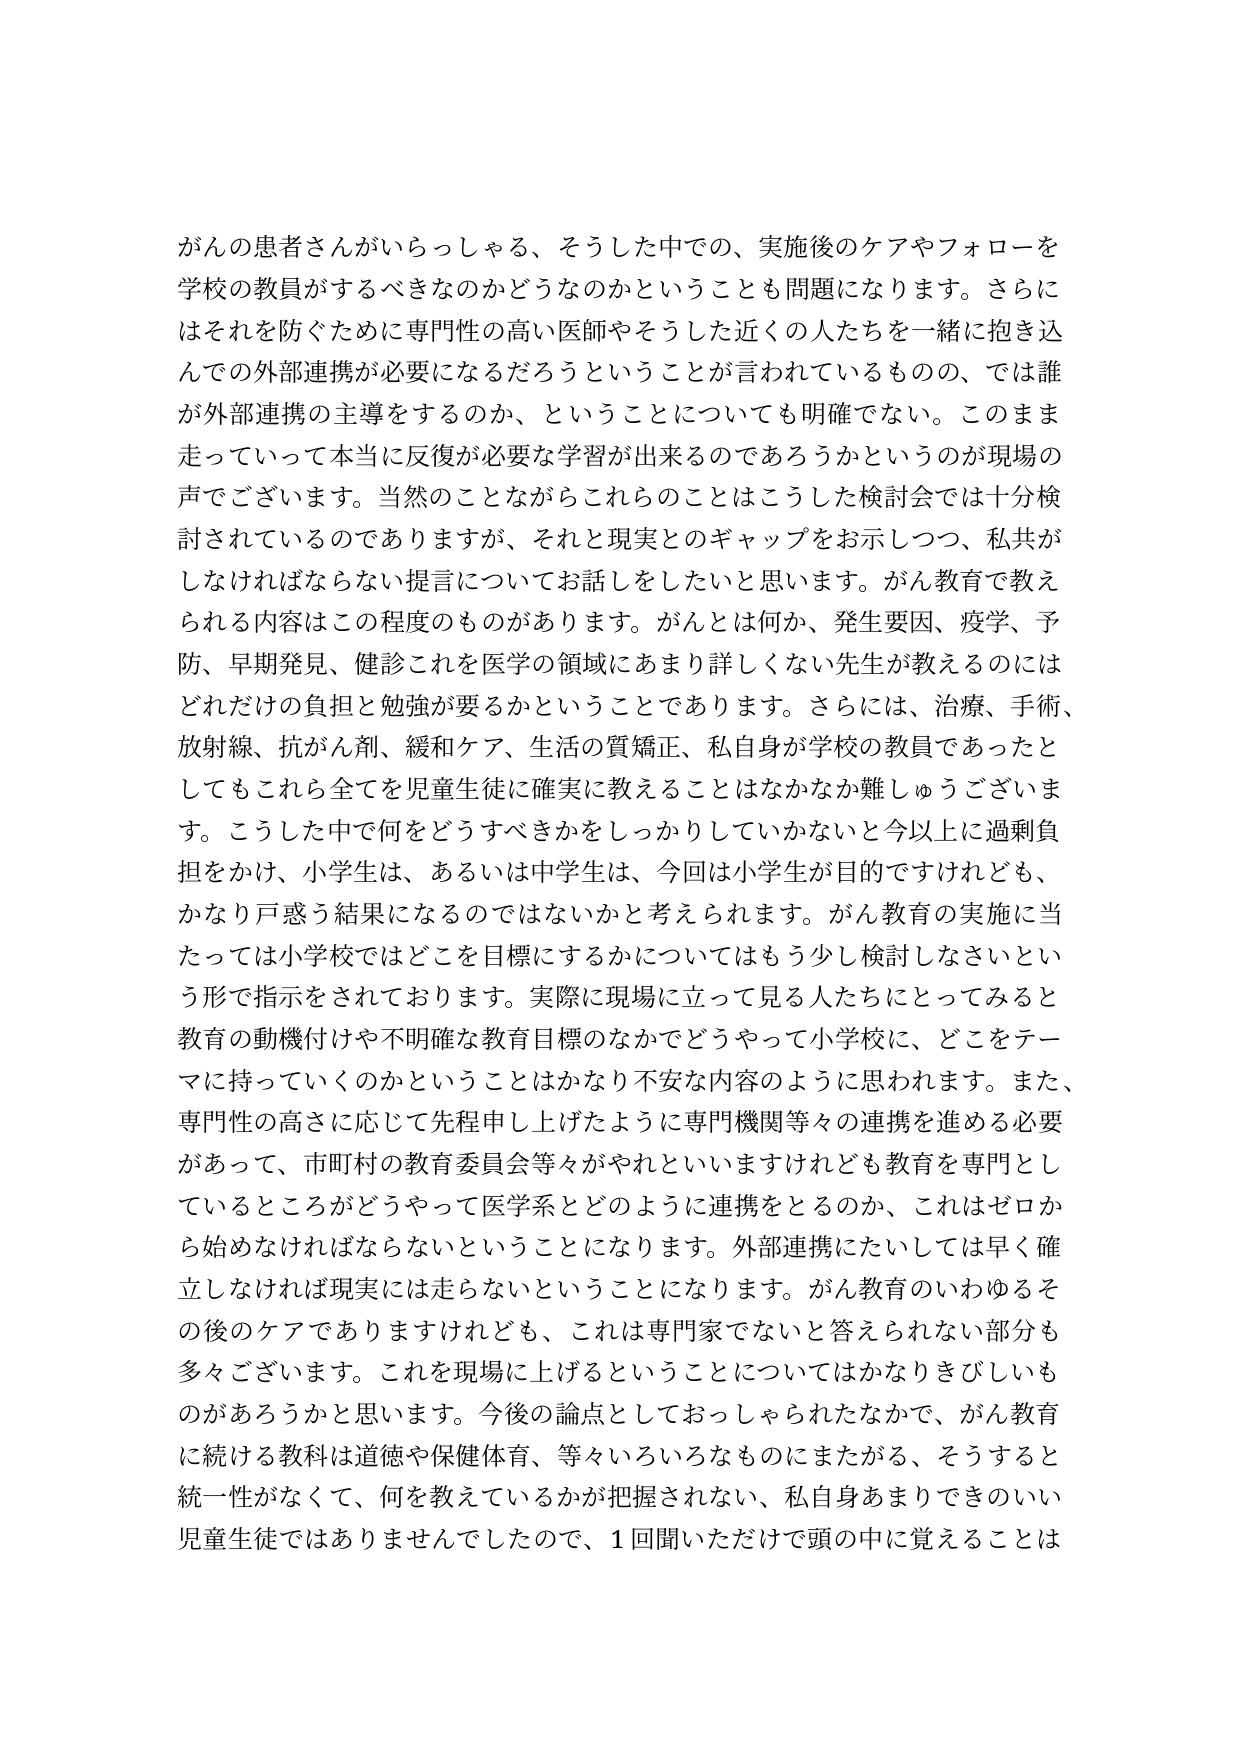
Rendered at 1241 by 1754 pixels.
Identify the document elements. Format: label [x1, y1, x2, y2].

text [177, 225, 1063, 1558]
